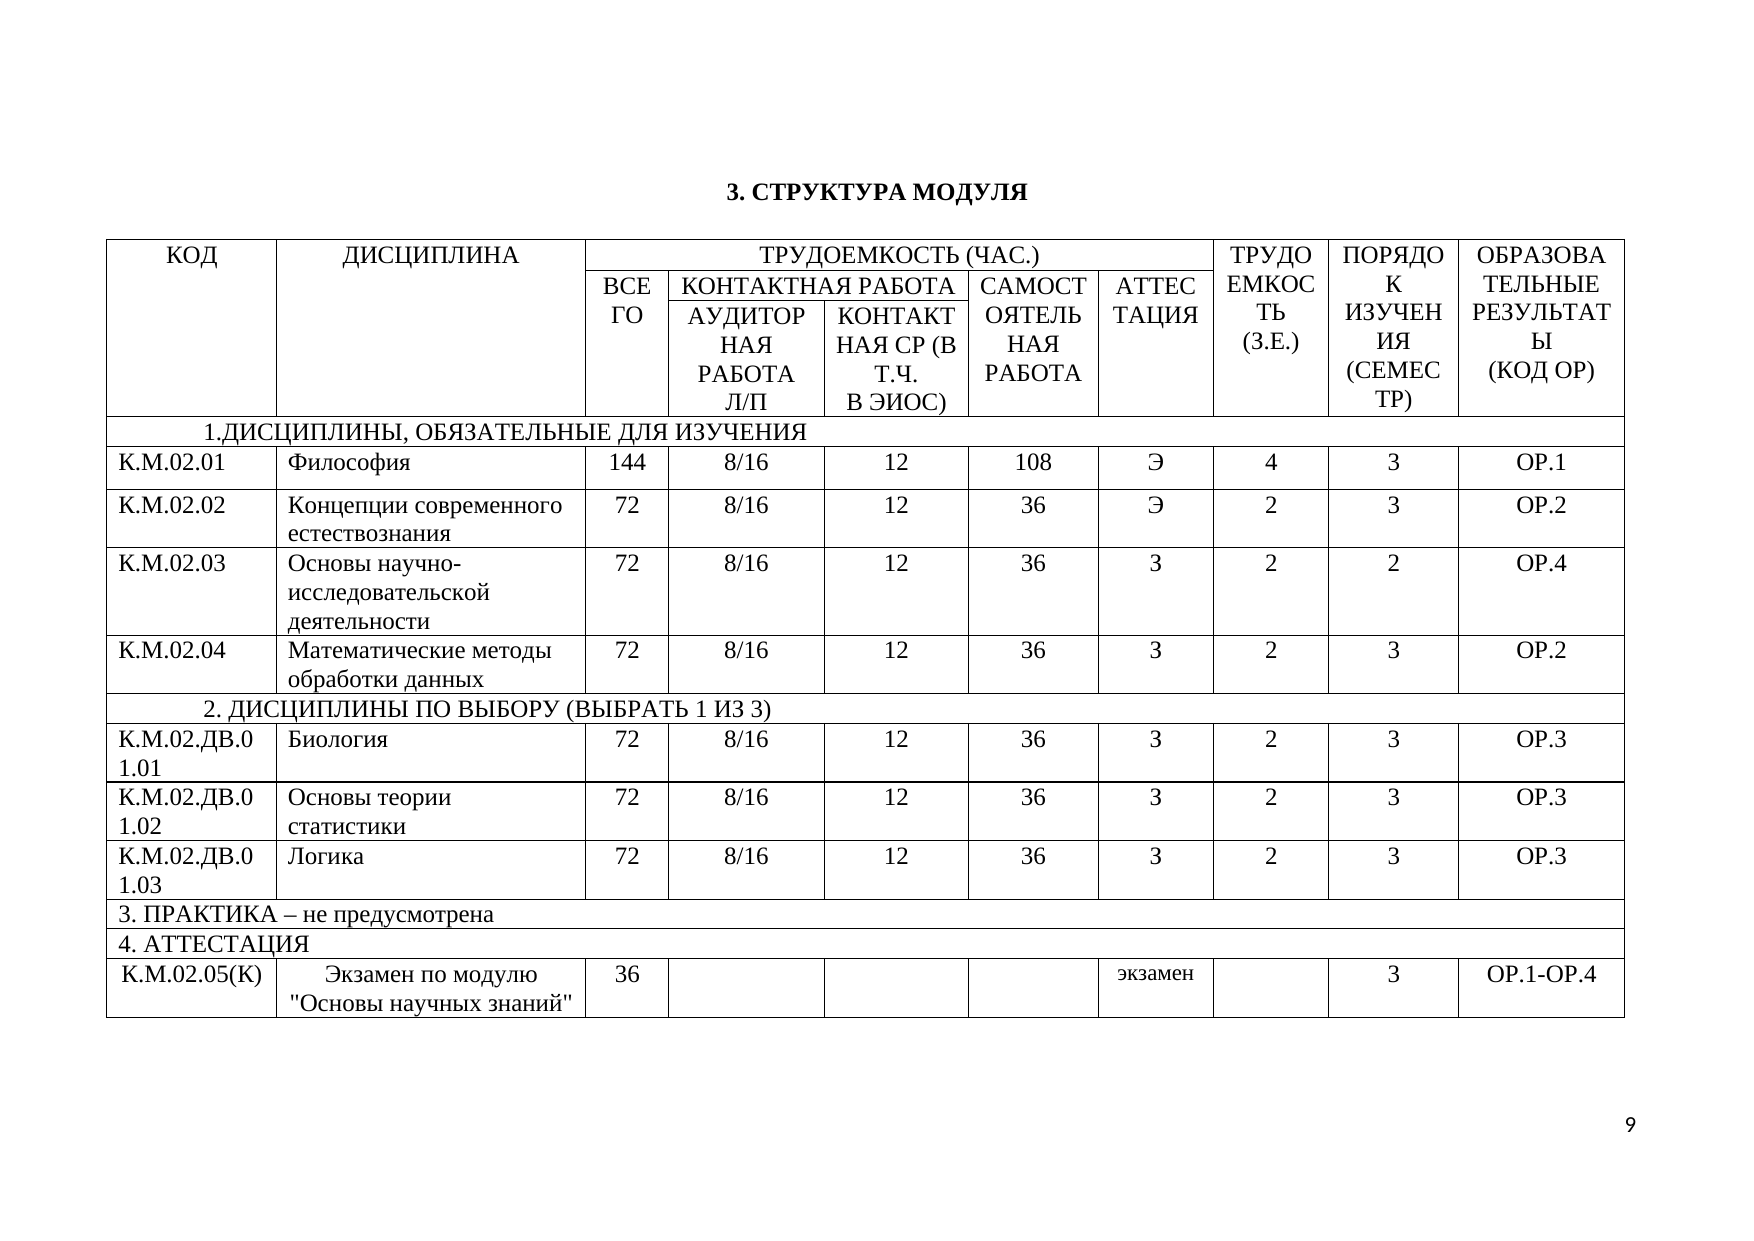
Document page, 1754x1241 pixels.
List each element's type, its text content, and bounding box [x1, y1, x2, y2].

table_header Трудоемкость (час.) [586, 240, 1213, 270]
table_cell 8/16 [669, 636, 824, 693]
table_cell ОР.3 [1459, 783, 1624, 840]
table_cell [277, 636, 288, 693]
table_cell К.М.02.03 [107, 548, 276, 634]
table_cell 8/16 [669, 783, 824, 840]
table_cell ОР.4 [1459, 548, 1624, 634]
table_cell ОР.1 [1459, 447, 1624, 489]
table_cell ОР.2 [1459, 490, 1624, 547]
table_cell ОР.2 [1459, 636, 1624, 693]
table_cell ОР.1-ОР.4 [1459, 959, 1624, 1017]
table_cell К.М.02.02 [107, 490, 276, 547]
table_cell 36 [969, 724, 1098, 781]
table_cell 72 [586, 783, 668, 840]
table_cell 36 [586, 959, 668, 1017]
table_cell К.М.02.04 [107, 636, 276, 693]
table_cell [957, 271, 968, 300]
table_cell Всего [586, 271, 668, 416]
table_cell 4 [1214, 447, 1328, 489]
table_cell 12 [825, 724, 968, 781]
table_cell [669, 959, 824, 1017]
table_cell 12 [825, 490, 968, 547]
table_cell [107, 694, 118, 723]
table_cell З [1099, 841, 1213, 898]
table_cell Логика [277, 841, 585, 898]
table_cell Самостоятельная работа [969, 271, 1098, 416]
table_header Порядок изучения (семестр) [1329, 240, 1458, 416]
table_cell 8/16 [669, 447, 824, 489]
table_cell 12 [825, 636, 968, 693]
table_cell 3 [1329, 959, 1458, 1017]
table_cell Биология [277, 724, 585, 781]
table_cell З [1099, 548, 1213, 634]
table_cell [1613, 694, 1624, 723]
table_cell 12 [825, 447, 968, 489]
table_cell З [1099, 783, 1213, 840]
table_cell 36 [969, 783, 1098, 840]
table_cell 3 [1329, 490, 1458, 547]
table_cell 8/16 [669, 490, 824, 547]
table_cell Экзамен по модулю "Основы научных знаний" [277, 959, 585, 1017]
table_cell 12 [825, 548, 968, 634]
table_cell 36 [969, 490, 1098, 547]
table_cell [1214, 959, 1328, 1017]
table_cell 3 [1329, 447, 1458, 489]
subtitle 3. СТРУКТУРА МОДУЛЯ [118, 177, 1636, 206]
table_header Образовательные результаты (код ОР) [1459, 240, 1624, 416]
table_cell 2 [1214, 636, 1328, 693]
table_cell 36 [969, 548, 1098, 634]
table_cell 72 [586, 636, 668, 693]
table_cell 2 [1214, 841, 1328, 898]
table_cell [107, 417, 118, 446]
table_cell 3 [1329, 783, 1458, 840]
table_cell 8/16 [669, 548, 824, 634]
table_cell Аттестация [1099, 271, 1213, 416]
table_cell 108 [969, 447, 1098, 489]
table_cell 72 [586, 841, 668, 898]
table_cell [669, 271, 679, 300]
table_cell 72 [586, 490, 668, 547]
table_cell 3 [1329, 636, 1458, 693]
table_header Код [107, 240, 276, 416]
table_cell 3 [1329, 841, 1458, 898]
table_cell ОР.3 [1459, 724, 1624, 781]
table_cell 2 [1214, 548, 1328, 634]
table_cell 8/16 [669, 724, 824, 781]
table_cell Философия [277, 447, 585, 489]
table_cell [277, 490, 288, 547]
table_cell 36 [969, 636, 1098, 693]
table_cell Э [1099, 490, 1213, 547]
table_cell Э [1099, 447, 1213, 489]
table_cell 72 [586, 548, 668, 634]
table_cell 72 [586, 724, 668, 781]
table_cell 3 [1329, 724, 1458, 781]
table_cell З [1099, 636, 1213, 693]
table_cell К.М.02.05(К) [107, 959, 276, 1017]
table_cell экзамен [1099, 959, 1213, 1017]
table_cell З [1099, 724, 1213, 781]
table_cell 12 [825, 841, 968, 898]
table_cell ОР.3 [1459, 841, 1624, 898]
table_cell 144 [586, 447, 668, 489]
table_cell К.М.02.01 [107, 447, 276, 489]
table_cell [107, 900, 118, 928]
table_cell 2 [1214, 490, 1328, 547]
table_cell 12 [825, 783, 968, 840]
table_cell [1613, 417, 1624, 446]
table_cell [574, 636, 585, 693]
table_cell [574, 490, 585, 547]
table_cell 36 [969, 841, 1098, 898]
table_cell [825, 959, 968, 1017]
table_cell 2 [1214, 783, 1328, 840]
table_cell 2 [1329, 548, 1458, 634]
table_cell 2 [1214, 724, 1328, 781]
table_cell 8/16 [669, 841, 824, 898]
table_header Дисциплина [277, 240, 585, 416]
table_cell [969, 959, 1098, 1017]
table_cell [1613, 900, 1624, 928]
table_header Трудоемкость (з.е.) [1214, 240, 1328, 416]
